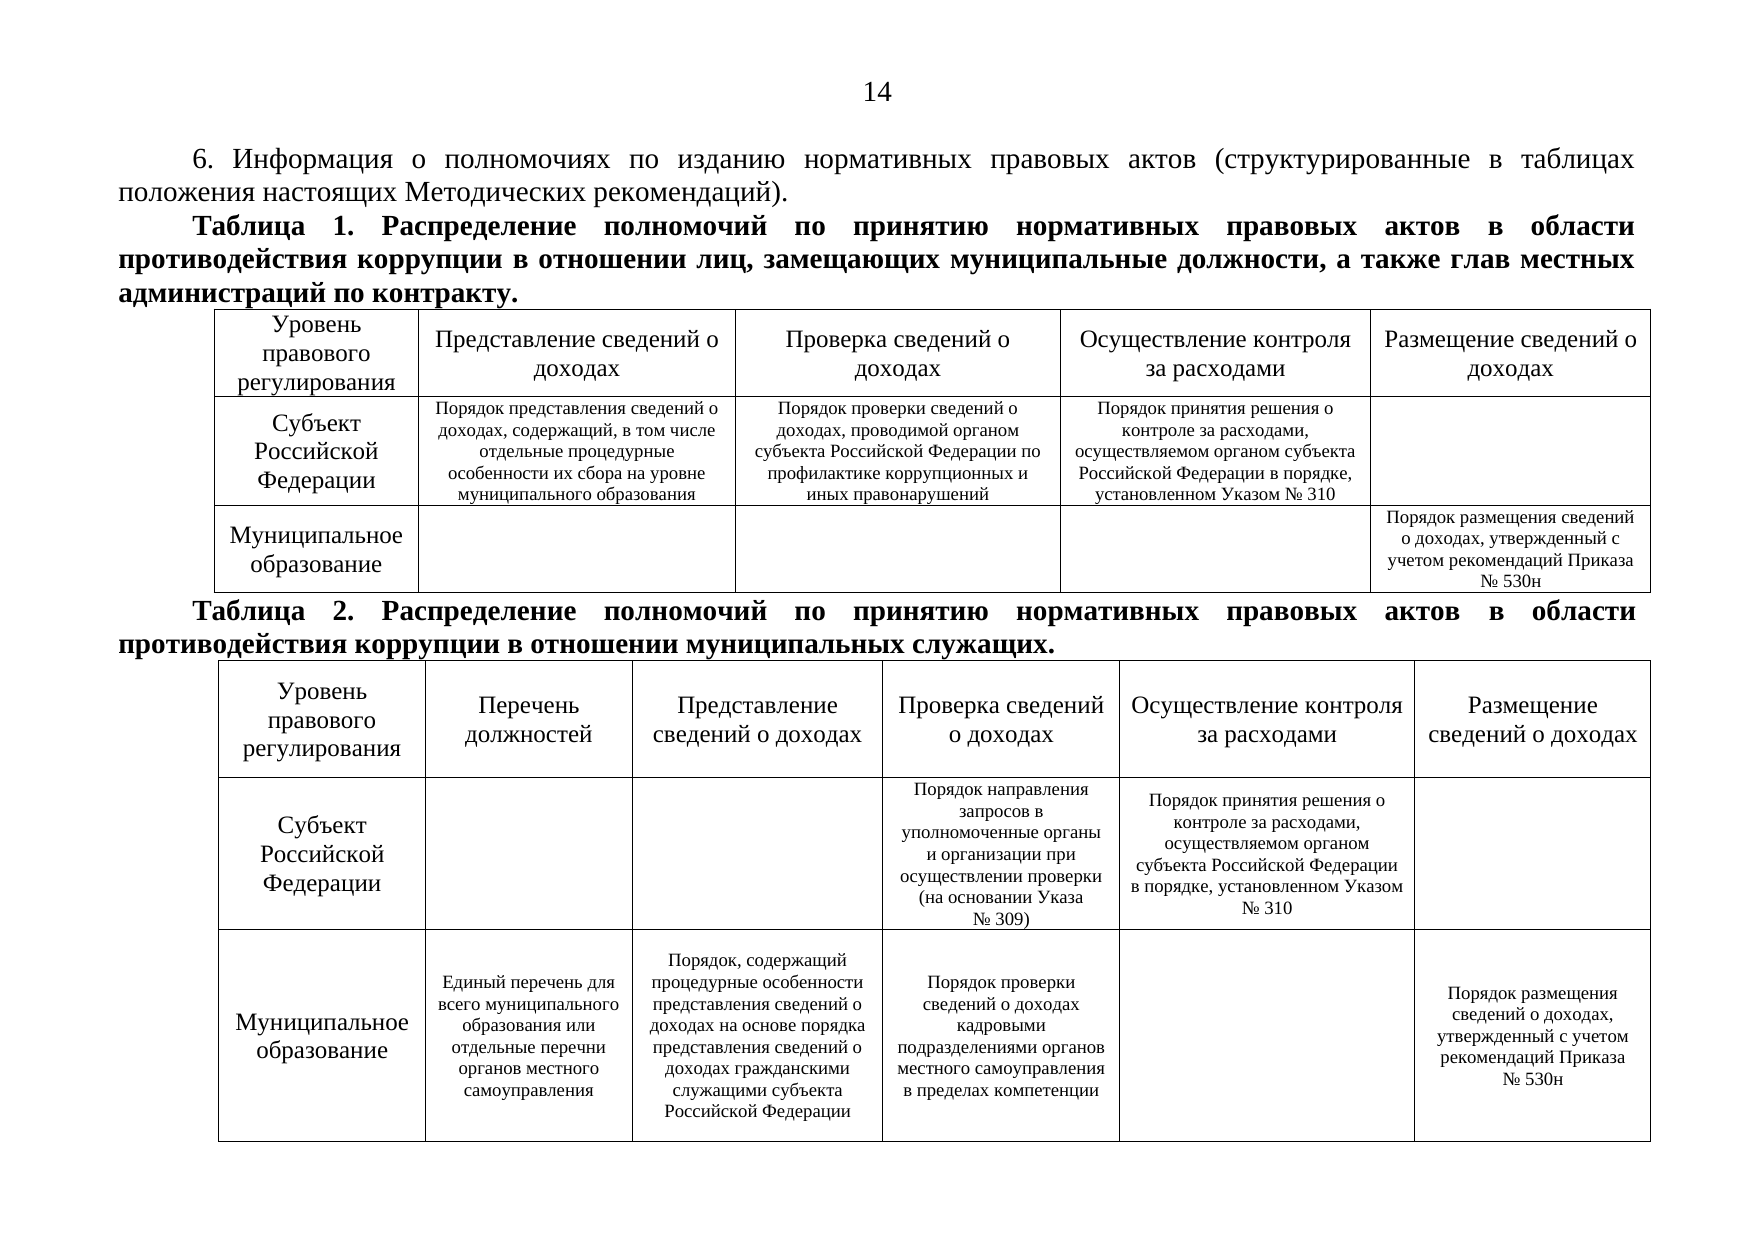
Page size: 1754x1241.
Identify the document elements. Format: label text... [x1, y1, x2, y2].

table_cell Муниципальное образование [215, 506, 418, 592]
table_header Размещение сведений о доходах [1371, 310, 1650, 396]
table_header Проверка сведений о доходах [736, 310, 1060, 396]
table_cell Порядок проверки сведений о доходах, проводимой органом субъекта Российской Федерации по профилактике коррупционных и иных правонарушений [736, 397, 1060, 505]
table_cell [736, 506, 1060, 592]
table_cell [1415, 778, 1650, 929]
table_cell [1061, 506, 1370, 592]
table_header Уровень правового регулирования [215, 310, 418, 396]
table_cell Порядок размещения сведений о доходах, утвержденный с учетом рекомендаций Приказа № 530н [1371, 506, 1650, 592]
table_cell Субъект Российской Федерации [219, 778, 425, 929]
table_header Уровень правового регулирования [219, 661, 425, 777]
table_cell [426, 778, 632, 929]
table_cell Муниципальное образование [219, 930, 425, 1141]
table_cell Порядок размещения сведений о доходах, утвержденный с учетом рекомендаций Приказа № 530н [1415, 930, 1650, 1141]
table_cell Субъект Российской Федерации [215, 397, 418, 505]
table_cell Порядок представления сведений о доходах, содержащий, в том числе отдельные процедурные особенности их сбора на уровне муниципального образования [419, 397, 735, 505]
table_header Осуществление контроля за расходами [1120, 661, 1414, 777]
table_header Представление сведений о доходах [633, 661, 882, 777]
table_cell [1371, 397, 1650, 505]
table_header Размещение сведений о доходах [1415, 661, 1650, 777]
table_cell [419, 506, 735, 592]
text Таблица 2. Распределение полномочий по принятию нормативных правовых актов в области противодействия коррупции в отношении муниципальных служащих. [118, 593, 1636, 660]
table_cell Порядок принятия решения о контроле за расходами, осуществляемом органом субъекта Российской Федерации в порядке, установленном Указом № 310 [1120, 778, 1414, 929]
table_cell [633, 778, 882, 929]
text Таблица 1. Распределение полномочий по принятию нормативных правовых актов в области противодействия коррупции в отношении лиц, замещающих муниципальные должности, а также глав местных администраций по контракту. [118, 208, 1636, 308]
table_cell Порядок принятия решения о контроле за расходами, осуществляемом органом субъекта Российской Федерации в порядке, установленном Указом № 310 [1061, 397, 1370, 505]
table_cell Порядок, содержащий процедурные особенности представления сведений о доходах на основе порядка представления сведений о доходах гражданскими служащими субъекта Российской Федерации [633, 930, 882, 1141]
table_cell Порядок направления запросов в уполномоченные органы и организации при осуществлении проверки (на основании Указа № 309) [883, 778, 1119, 929]
table_header Проверка сведений о доходах [883, 661, 1119, 777]
table_header Осуществление контроля за расходами [1061, 310, 1370, 396]
table_header Перечень должностей [426, 661, 632, 777]
table_cell Порядок проверки сведений о доходах кадровыми подразделениями органов местного самоуправления в пределах компетенции [883, 930, 1119, 1141]
table_cell Единый перечень для всего муниципального образования или отдельные перечни органов местного самоуправления [426, 930, 632, 1141]
table_header Представление сведений о доходах [419, 310, 735, 396]
table_cell [1120, 930, 1414, 1141]
text 6. Информация о полномочиях по изданию нормативных правовых актов (структурированные в таблицах положения настоящих Методических рекомендаций). [118, 141, 1636, 208]
